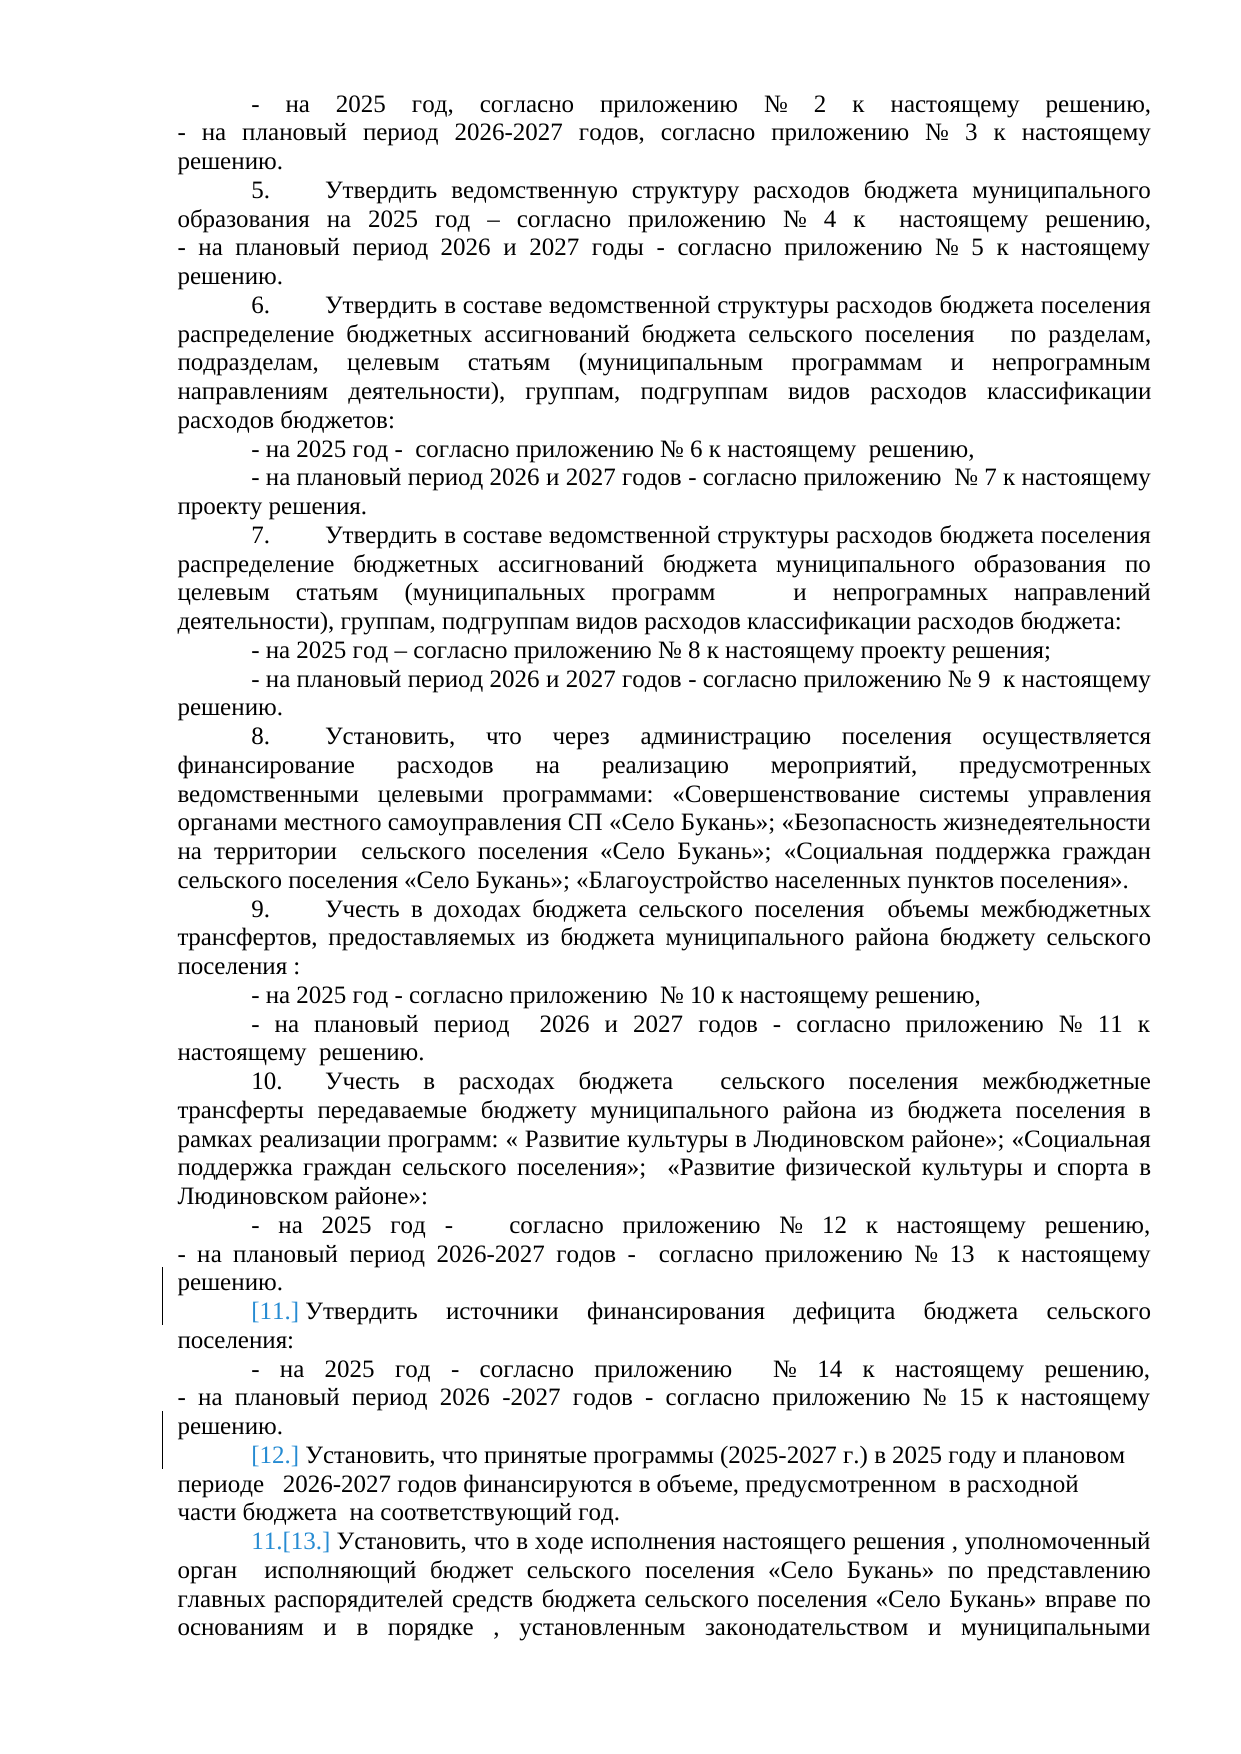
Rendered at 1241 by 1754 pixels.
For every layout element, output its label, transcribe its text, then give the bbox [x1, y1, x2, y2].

text - на 2025 год – согласно приложению № 8 к настоящему проекту решения; [177, 635, 1152, 664]
text - на 2025 год - согласно приложению № 12 к настоящему решению, - на плановый период 2026-2027 годов - согласно приложению № 13 к настоящему решению. [177, 1210, 1152, 1296]
list Учесть в расходах бюджета сельского поселения межбюджетные трансферты передаваемые бюджету муниципального района из бюджета поселения в рамках реализации программ: « Развитие культуры в Людиновском районе»; «Социальная поддержка граждан сельского поселения»; «Развитие физической культуры и спорта в Людиновском районе»: [177, 1066, 1152, 1210]
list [177, 1526, 1152, 1641]
text - на 2025 год - согласно приложению № 10 к настоящему решению, [177, 980, 1152, 1009]
text - на плановый период 2026 и 2027 годов - согласно приложению № 11 к настоящему решению. [177, 1009, 1152, 1066]
list Утвердить источники финансирования дефицита бюджета сельского поселения: [177, 1296, 1152, 1354]
text - на плановый период 2026 и 2027 годов - согласно приложению № 7 к настоящему проекту решения. [177, 462, 1152, 520]
list Установить, что принятые программы (2025-2027 г.) в 2025 году и плановом [177, 1440, 1190, 1469]
text части бюджета на соответствующий год. [177, 1497, 1190, 1526]
text - на 2025 год - согласно приложению № 14 к настоящему решению, - на плановый период 2026 -2027 годов - согласно приложению № 15 к настоящему решению. [177, 1354, 1152, 1440]
text периоде 2026-2027 годов финансируются в объеме, предусмотренном в расходной [177, 1469, 1190, 1497]
list Утвердить ведомственную структуру расходов бюджета муниципального образования на 2025 год – согласно приложению № 4 к настоящему решению, - на плановый период 2026 и 2027 годы - согласно приложению № 5 к настоящему решению. [177, 175, 1152, 290]
list Утвердить в составе ведомственной структуры расходов бюджета поселения распределение бюджетных ассигнований бюджета муниципального образования по целевым статьям (муниципальных программ и непрограмных направлений деятельности), группам, подгруппам видов расходов классификации расходов бюджета: [177, 520, 1152, 635]
text - на 2025 год, согласно приложению № 2 к настоящему решению, - на плановый период 2026-2027 годов, согласно приложению № 3 к настоящему решению. [177, 89, 1152, 175]
text - на 2025 год - согласно приложению № 6 к настоящему решению, [177, 434, 1152, 462]
list Утвердить в составе ведомственной структуры расходов бюджета поселения распределение бюджетных ассигнований бюджета сельского поселения по разделам, подразделам, целевым статьям (муниципальным программам и непрограмным направлениям деятельности), группам, подгруппам видов расходов классификации расходов бюджетов: [177, 290, 1152, 434]
text - на плановый период 2026 и 2027 годов - согласно приложению № 9 к настоящему решению. [177, 664, 1152, 721]
list Установить, что через администрацию поселения осуществляется финансирование расходов на реализацию мероприятий, предусмотренных ведомственными целевыми программами: «Совершенствование системы управления органами местного самоуправления СП «Село Букань»; «Безопасность жизнедеятельности на территории сельского поселения «Село Букань»; «Социальная поддержка граждан сельского поселения «Село Букань»; «Благоустройство населенных пунктов поселения». [177, 721, 1152, 894]
list Учесть в доходах бюджета сельского поселения объемы межбюджетных трансфертов, предоставляемых из бюджета муниципального района бюджету сельского поселения : [177, 894, 1152, 980]
